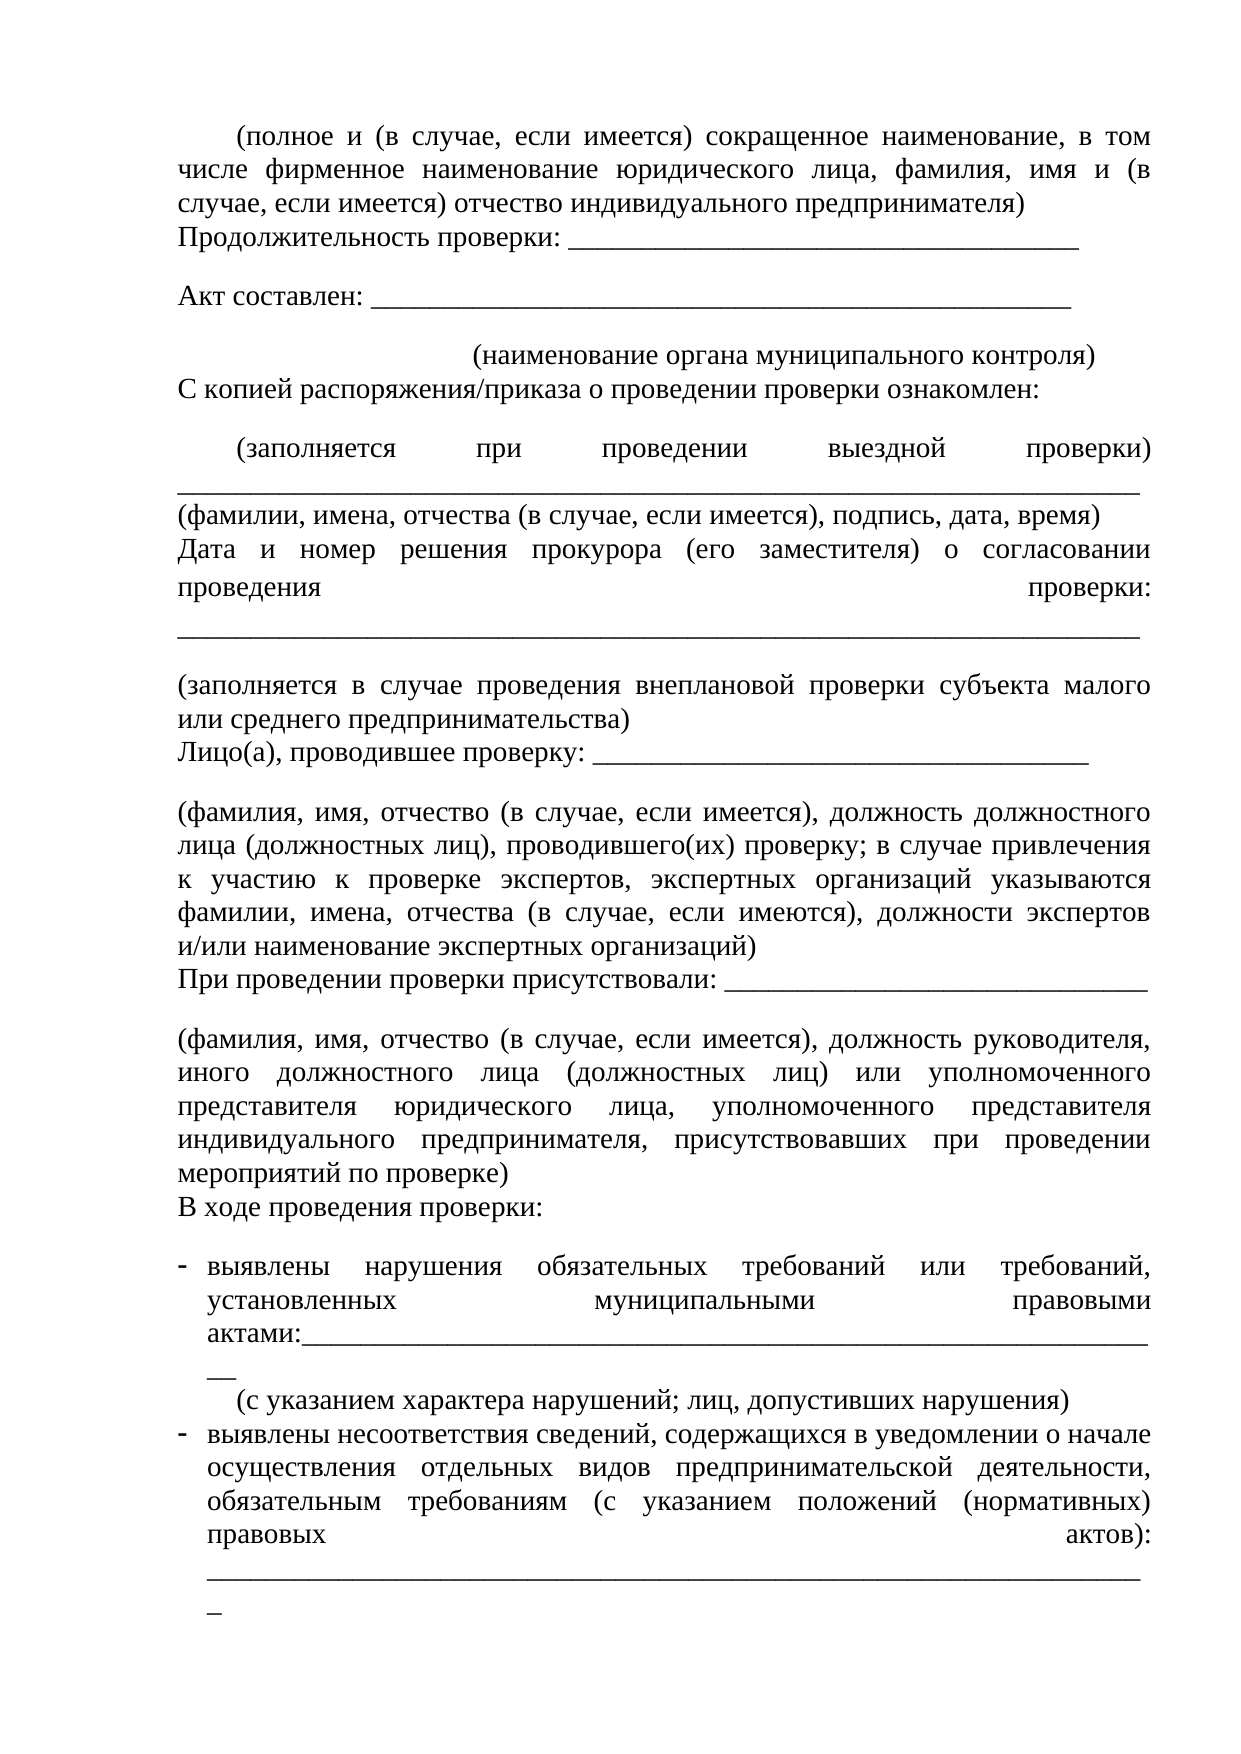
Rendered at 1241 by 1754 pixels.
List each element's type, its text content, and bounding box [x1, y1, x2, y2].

list выявлены несоответствия сведений, содержащихся в уведомлении о начале осуществления отдельных видов предпринимательской деятельности, обязательным требованиям (с указанием положений (нормативных) правовых актов): _________________________________________________________________ [177, 1416, 1152, 1617]
text (с указанием характера нарушений; лиц, допустивших нарушения) [177, 1382, 1152, 1416]
text Акт составлен: ________________________________________________ [177, 278, 1152, 312]
text (полное и (в случае, если имеется) сокращенное наименование, в том числе фирменное наименование юридического лица, фамилия, имя и (в случае, если имеется) отчество индивидуального предпринимателя) [177, 118, 1152, 219]
list выявлены нарушения обязательных требований или требований, установленных муниципальными правовыми актами:____________________________________________________________ [177, 1248, 1152, 1382]
text Дата и номер решения прокурора (его заместителя) о согласовании проведения проверки: __________________________________________________________________ [177, 531, 1152, 642]
text (заполняется в случае проведения внеплановой проверки субъекта малого или среднего предпринимательства) [177, 667, 1152, 734]
text С копией распоряжения/приказа о проведении проверки ознакомлен: [177, 371, 1152, 404]
text (наименование органа муниципального контроля) [177, 337, 1152, 371]
text Продолжительность проверки: ___________________________________ [177, 219, 1152, 252]
text (фамилия, имя, отчество (в случае, если имеется), должность руководителя, иного должностного лица (должностных лиц) или уполномоченного представителя юридического лица, уполномоченного представителя индивидуального предпринимателя, присутствовавших при проведении мероприятий по проверке) [177, 1021, 1152, 1189]
text (фамилия, имя, отчество (в случае, если имеется), должность должностного лица (должностных лиц), проводившего(их) проверку; в случае привлечения к участию к проверке экспертов, экспертных организаций указываются фамилии, имена, отчества (в случае, если имеются), должности экспертов и/или наименование экспертных организаций) [177, 794, 1152, 962]
text При проведении проверки присутствовали: _____________________________ [177, 962, 1152, 995]
text (фамилии, имена, отчества (в случае, если имеется), подпись, дата, время) [177, 497, 1152, 531]
text Лицо(а), проводившее проверку: __________________________________ [177, 734, 1152, 768]
text В ходе проведения проверки: [177, 1189, 1152, 1222]
text (заполняется при проведении выездной проверки) __________________________________________________________________ [177, 430, 1152, 497]
